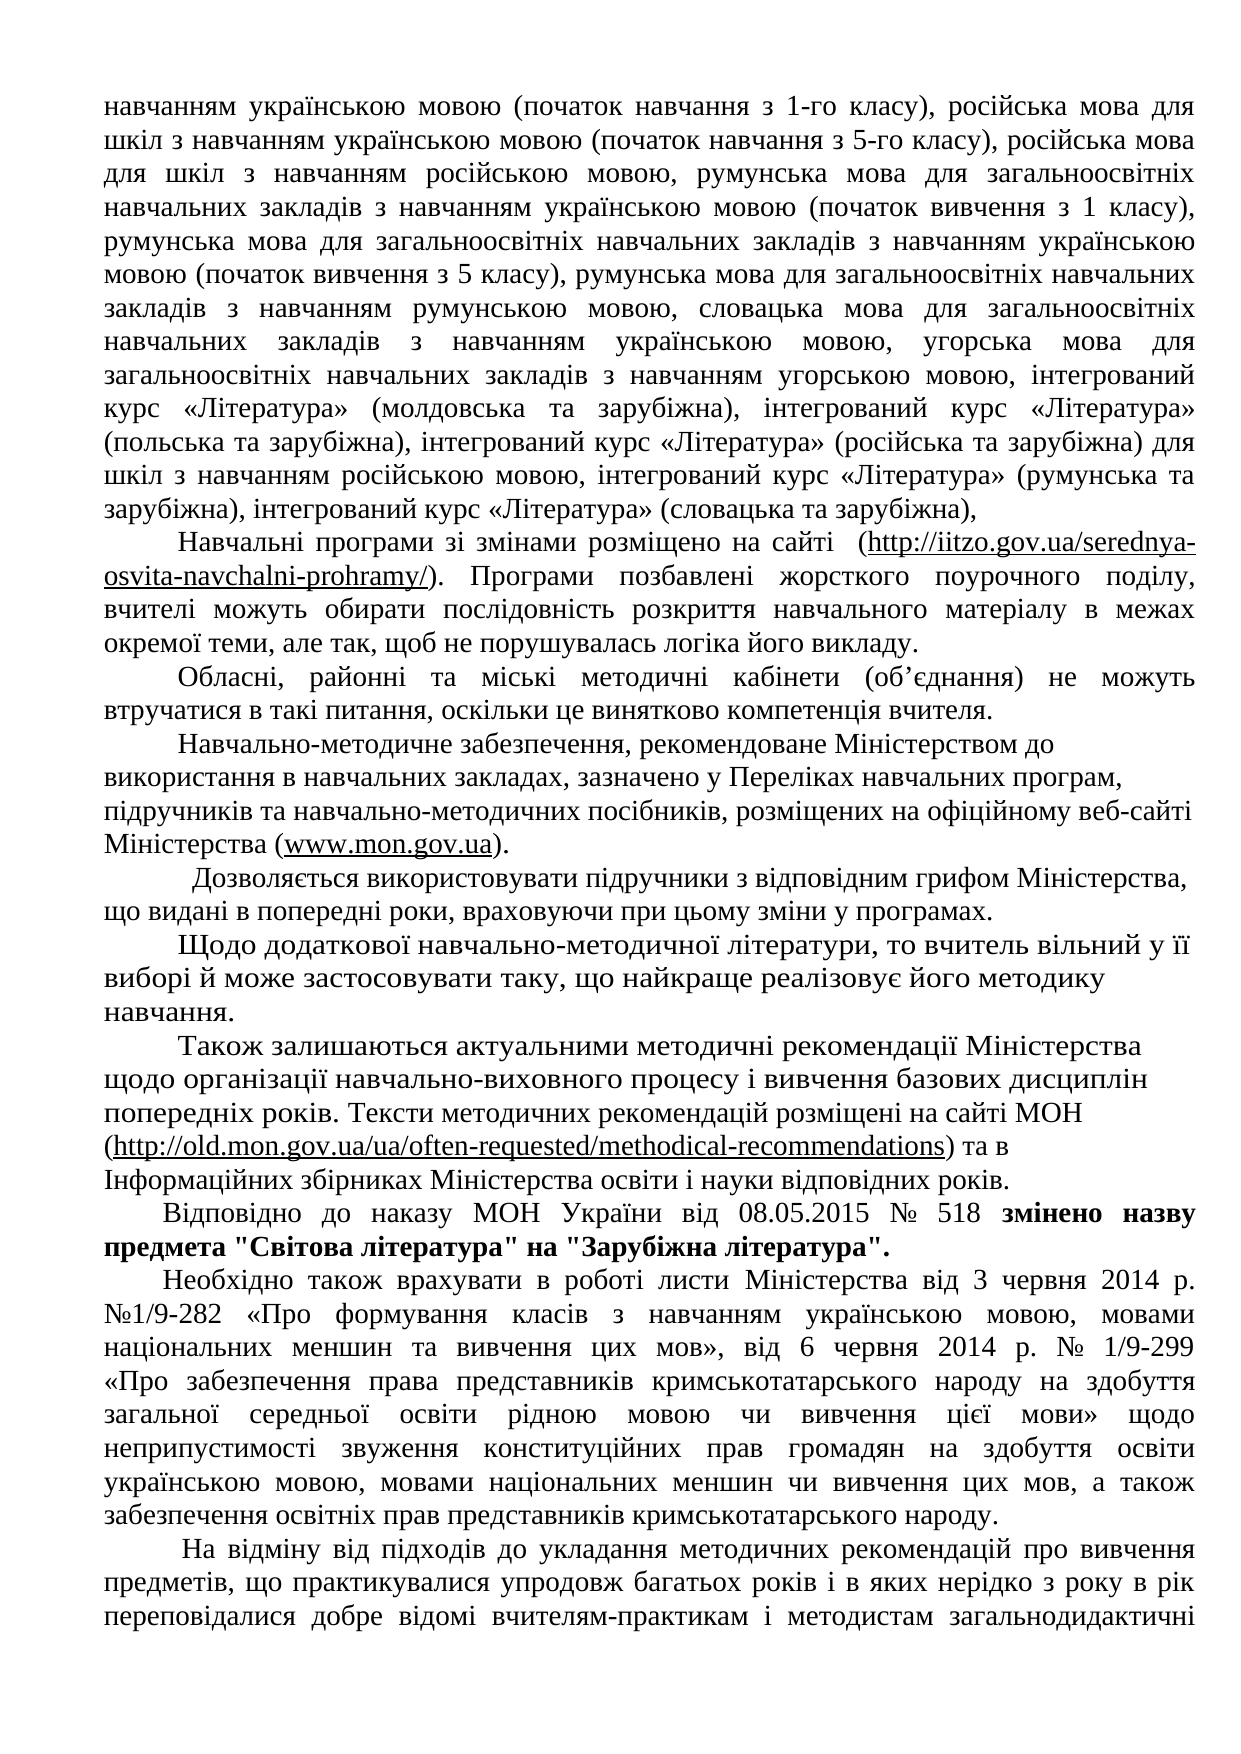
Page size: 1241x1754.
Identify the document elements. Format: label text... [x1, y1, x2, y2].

text Відповідно до наказу МОН України від 08.05.2015 № 518 змінено назву предмета "Світова література" на "Зарубіжна література". [103, 1195, 1196, 1262]
text Дозволяється використовувати підручники з відповідним грифом Міністерства, що видані в попередні роки, враховуючи при цьому зміни у програмах. [103, 860, 1196, 927]
text Навчальні програми зі змінами розміщено на сайті (http://iitzo.gov.ua/serednya-osvita-navchalni-prohramy/). Програми позбавлені жорсткого поурочного поділу, вчителі можуть обирати послідовність розкриття навчального матеріалу в межах окремої теми, але так, щоб не порушувалась логіка його викладу. [103, 524, 1196, 659]
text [103, 1531, 1196, 1631]
text Необхідно також врахувати в роботі листи Міністерства від 3 червня 2014 р. №1/9-282 «Про формування класів з навчанням українською мовою, мовами національних меншин та вивчення цих мов», від 6 червня 2014 р. № 1/9-299 «Про забезпечення права представників кримськотатарського народу на здобуття загальної середньої освіти рідною мовою чи вивчення цієї мови» щодо неприпустимості звуження конституційних прав громадян на здобуття освіти українською мовою, мовами національних меншин чи вивчення цих мов, а також забезпечення освітніх прав представників кримськотатарського народу. [103, 1262, 1196, 1531]
text Також залишаються актуальними методичні рекомендації Міністерства щодо організації навчально-виховного процесу і вивчення базових дисциплін попередніх років. Тексти методичних рекомендацій розміщені на сайті МОН (http://old.mon.gov.ua/ua/often-requested/methodical-recommendations) та в Інформаційних збірниках Міністерства освіти і науки відповідних років. [103, 1028, 1196, 1195]
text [103, 88, 1196, 524]
text Навчально-методичне забезпечення, рекомендоване Міністерством до використання в навчальних закладах, зазначено у Переліках навчальних програм, підручників та навчально-методичних посібників, розміщених на офіційному веб-сайті Міністерства (www.mon.gov.ua). [103, 726, 1196, 860]
text Обласні, районні та міські методичні кабінети (об’єднання) не можуть втручатися в такі питання, оскільки це винятково компетенція вчителя. [103, 659, 1196, 726]
text Щодо додаткової навчально-методичної літератури, то вчитель вільний у її виборі й може застосовувати таку, що найкраще реалізовує його методику навчання. [103, 927, 1196, 1028]
